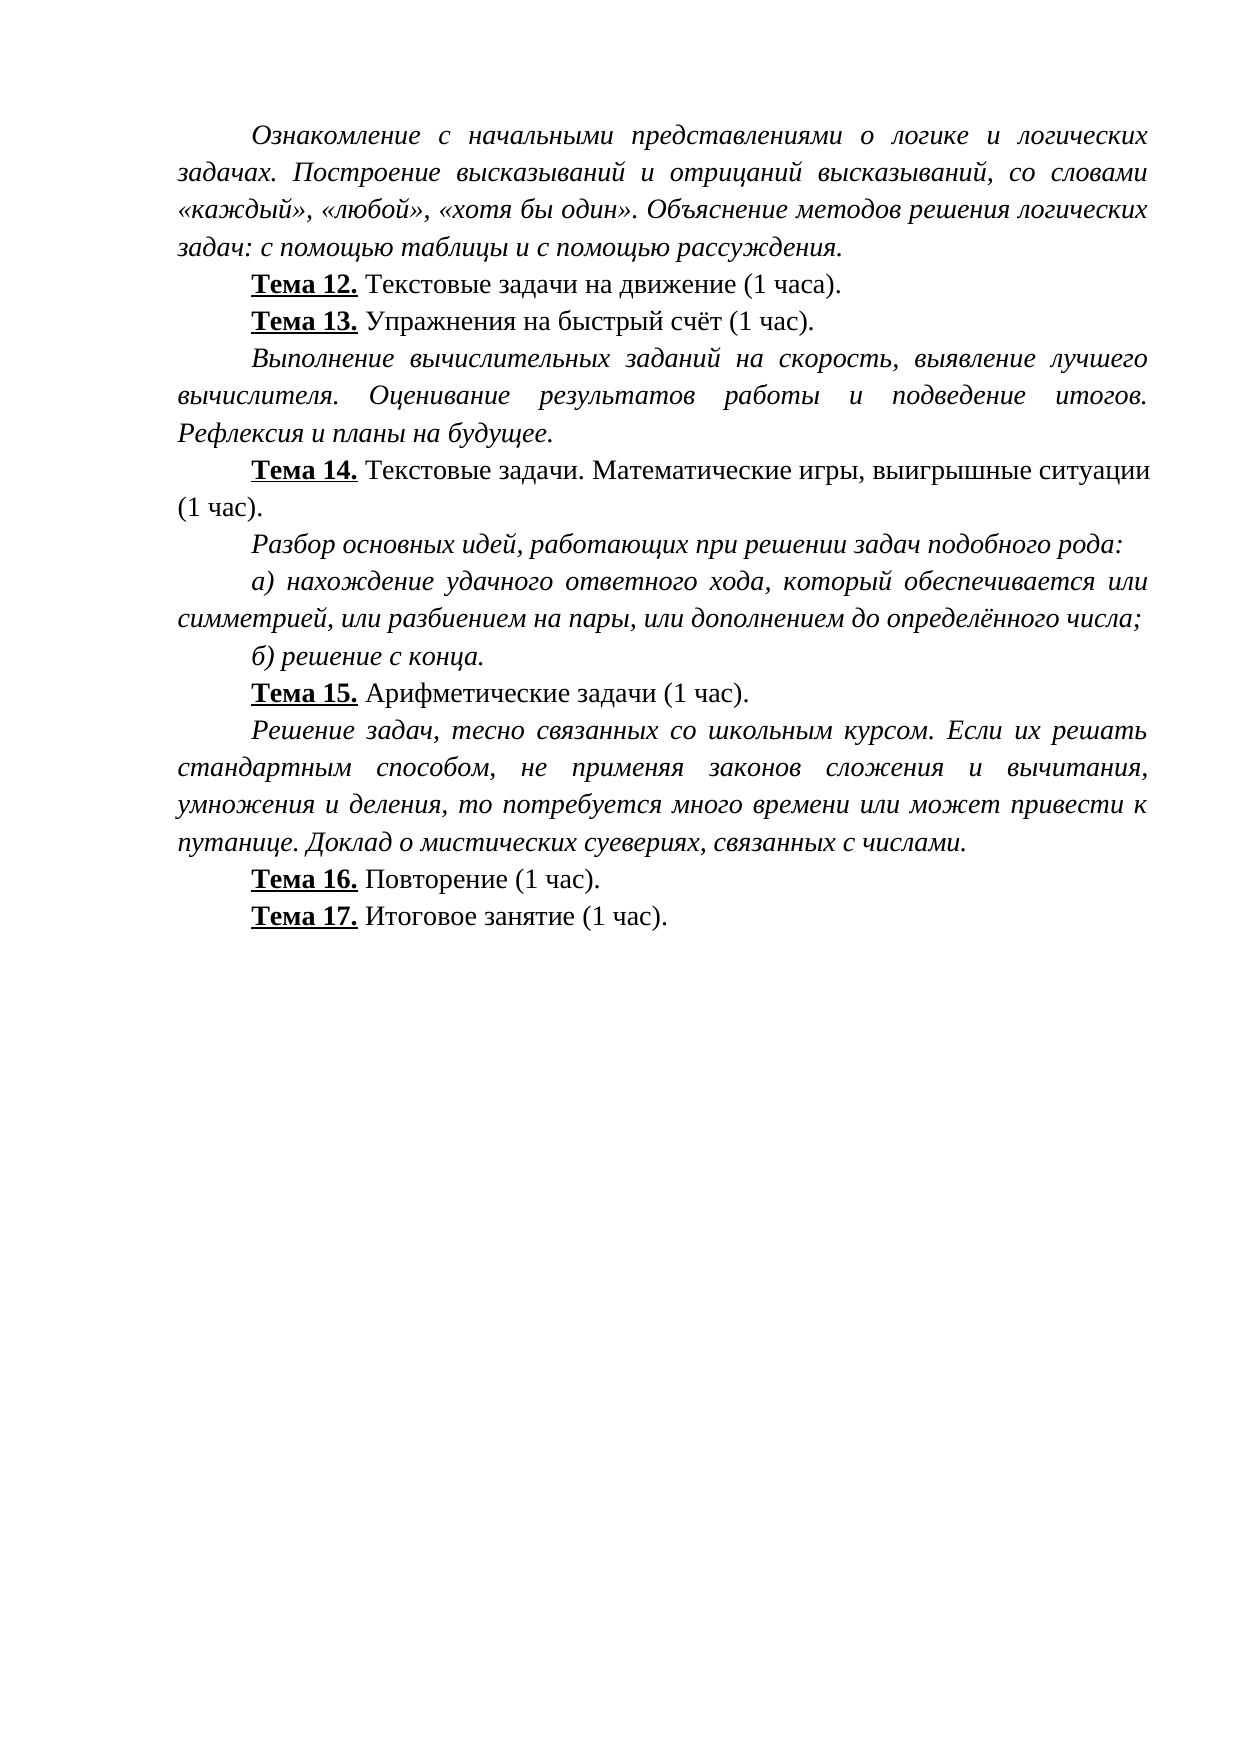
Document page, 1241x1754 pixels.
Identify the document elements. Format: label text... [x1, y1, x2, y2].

text Тема 17. Итоговое занятие (1 час). [177, 899, 1152, 931]
text Тема 16. Повторение (1 час). [177, 862, 1152, 894]
text б) решение с конца. [177, 639, 1152, 671]
text Выполнение вычислительных заданий на скорость, выявление лучшего вычислителя. Оценивание результатов работы и подведение итогов. Рефлексия и планы на будущее. [177, 341, 1152, 448]
text Ознакомление с начальными представлениями о логике и логических задачах. Построение высказываний и отрицаний высказываний, со словами «каждый», «любой», «хотя бы один». Объяснение методов решения логических задач: с помощью таблицы и с помощью рассуждения. [177, 118, 1152, 262]
text Решение задач, тесно связанных со школьным курсом. Если их решать стандартным способом, не применяя законов сложения и вычитания, умножения и деления, то потребуется много времени или может привести к путанице. Доклад о мистических суевериях, связанных с числами. [177, 713, 1152, 857]
text Тема 14. Текстовые задачи. Математические игры, выигрышные ситуации (1 час). [177, 453, 1152, 522]
text Разбор основных идей, работающих при решении задач подобного рода: [177, 527, 1152, 559]
text Тема 12. Текстовые задачи на движение (1 часа). [177, 267, 1152, 299]
text а) нахождение удачного ответного хода, который обеспечивается или симметрией, или разбиением на пары, или дополнением до определённого числа; [177, 564, 1152, 634]
text Тема 15. Арифметические задачи (1 час). [177, 676, 1152, 708]
text Тема 13. Упражнения на быстрый счёт (1 час). [177, 304, 1152, 336]
